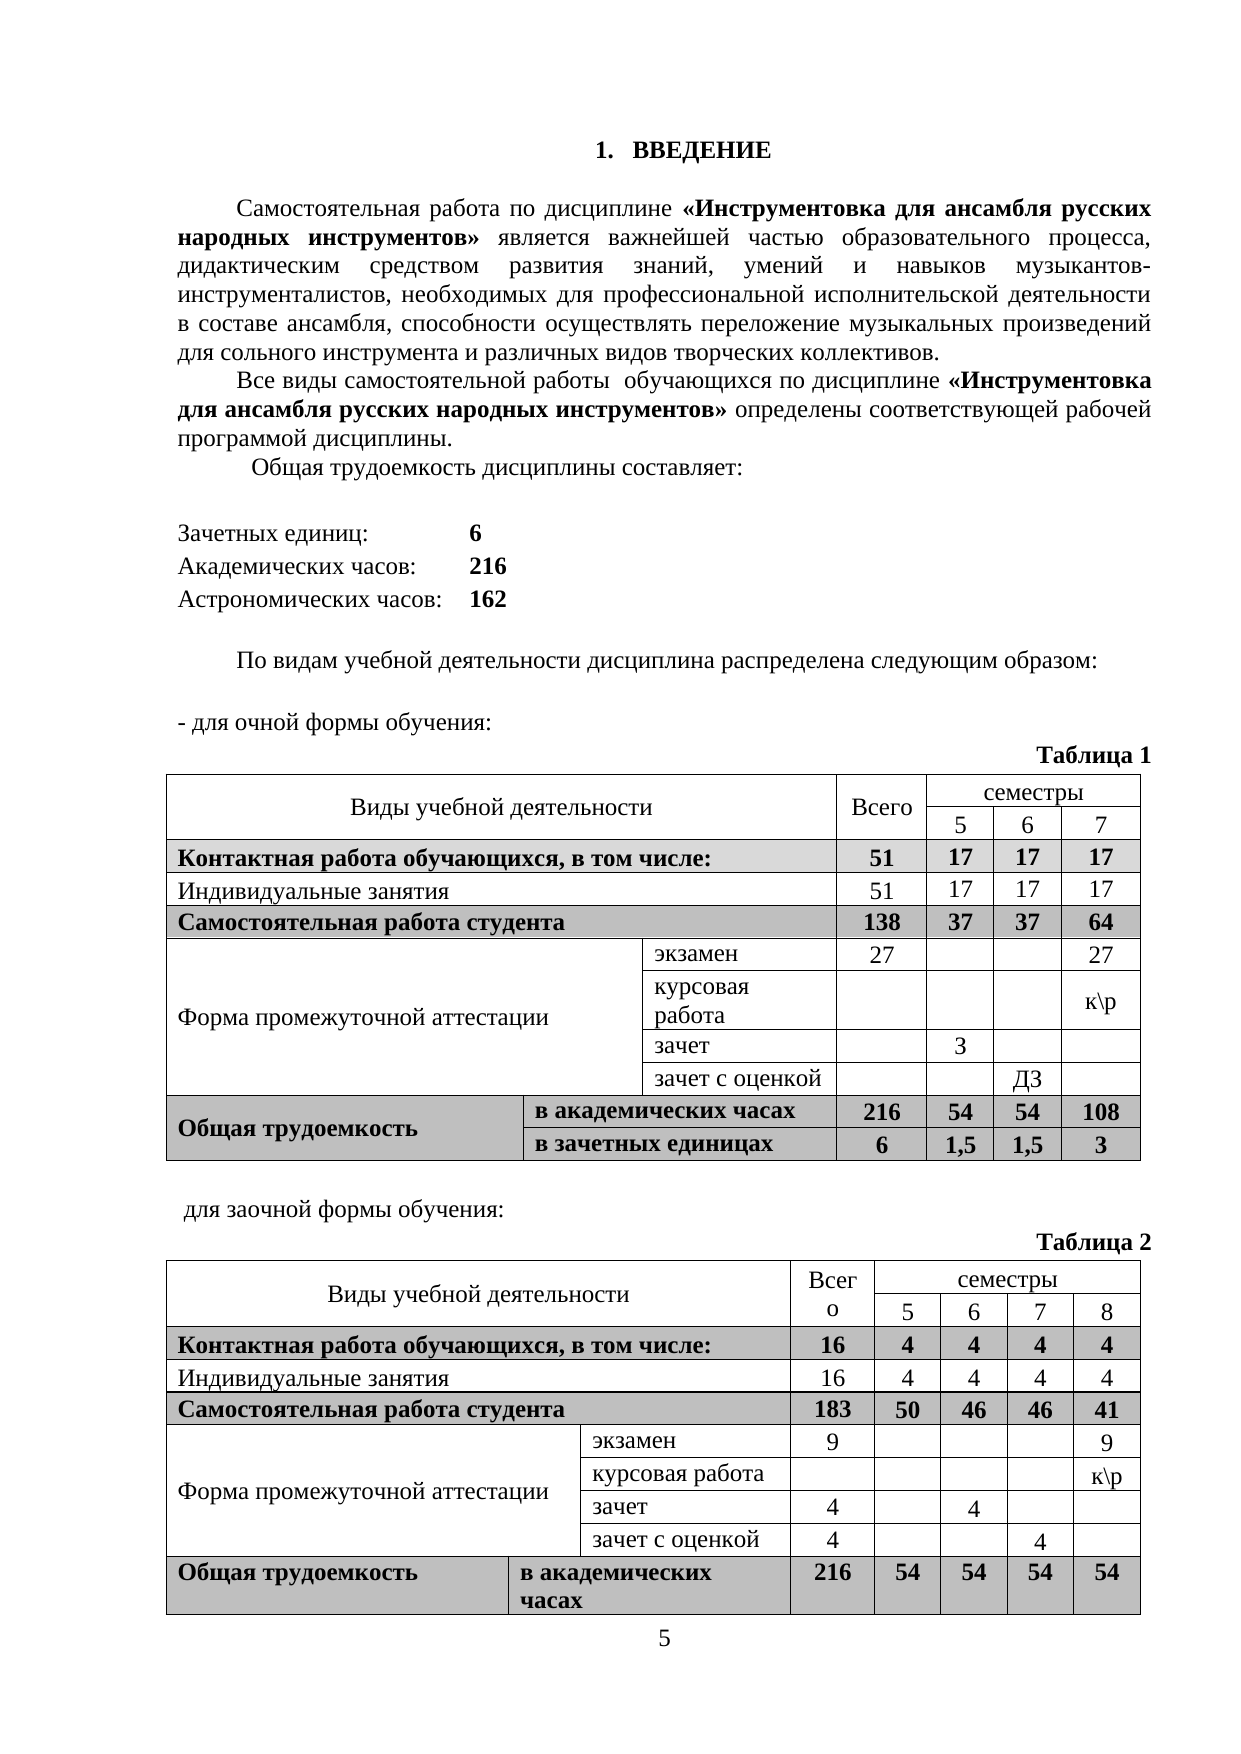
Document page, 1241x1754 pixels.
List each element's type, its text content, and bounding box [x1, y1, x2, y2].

table_cell [927, 1063, 993, 1094]
table_cell 54 [994, 1096, 1061, 1127]
table_cell [941, 1425, 1007, 1457]
table_cell 4 [1074, 1360, 1140, 1391]
table_cell 27 [1062, 939, 1140, 970]
table_cell [1062, 1030, 1140, 1062]
table_cell 216 [458, 551, 1163, 584]
table_cell [837, 1030, 926, 1062]
table_cell 7 [1008, 1294, 1073, 1326]
table_cell Общая трудоемкость [167, 1096, 523, 1160]
table_cell 6 [941, 1294, 1007, 1326]
table_cell [1074, 1491, 1140, 1523]
text - для очной формы обучения: [177, 707, 1152, 736]
table_cell 54 [941, 1557, 1007, 1614]
table_cell 1,5 [994, 1128, 1061, 1160]
table_cell 216 [791, 1557, 874, 1614]
table_cell 17 [994, 873, 1061, 905]
table_header Всего [791, 1261, 874, 1326]
table_cell зачет [643, 1030, 836, 1062]
table_cell 50 [875, 1393, 940, 1424]
table_cell 54 [1074, 1557, 1140, 1614]
table_cell к\р [1062, 971, 1140, 1029]
table_cell 16 [791, 1360, 874, 1391]
table_cell Форма промежуточной аттестации [167, 1425, 580, 1556]
table_cell 9 [791, 1425, 874, 1457]
table_cell 17 [1062, 873, 1140, 905]
table_cell 46 [941, 1393, 1007, 1424]
table_cell Общая трудоемкость [167, 1557, 508, 1614]
table_cell [994, 971, 1061, 1029]
table_cell Контактная работа обучающихся, в том числе: [167, 1327, 790, 1359]
table_cell Самостоятельная работа студента [167, 906, 836, 937]
text Общая трудоемкость дисциплины составляет: [177, 452, 1152, 481]
table_cell Астрономических часов: [166, 584, 458, 617]
table_cell [1008, 1491, 1073, 1523]
table_cell 17 [994, 840, 1061, 872]
table_cell [941, 1524, 1007, 1556]
table_header Всего [837, 775, 926, 839]
table_cell 8 [1074, 1294, 1140, 1326]
table_cell 37 [994, 906, 1061, 937]
table_cell экзамен [581, 1425, 790, 1457]
table_cell [875, 1458, 940, 1490]
table_header семестры [927, 775, 1140, 806]
table_cell [994, 1030, 1061, 1062]
table_cell [837, 971, 926, 1029]
table_cell 64 [1062, 906, 1140, 937]
table_cell зачет с оценкой [643, 1063, 836, 1094]
table_cell З [927, 1030, 993, 1062]
table_cell 162 [458, 584, 1163, 617]
table_cell [791, 1458, 874, 1490]
table_cell [1062, 1063, 1140, 1094]
table_cell Индивидуальные занятия [167, 1360, 790, 1391]
text Таблица 1 [177, 740, 1152, 769]
table_header 6 [458, 518, 1163, 551]
text для заочной формы обучения: [177, 1194, 1152, 1223]
table_cell 138 [837, 906, 926, 937]
table_cell курсовая работа [581, 1458, 790, 1490]
table_cell 4 [1008, 1360, 1073, 1391]
table_cell [1008, 1458, 1073, 1490]
table_cell 51 [837, 873, 926, 905]
table_header семестры [875, 1261, 1140, 1293]
table_cell 4 [875, 1327, 940, 1359]
table_cell 5 [875, 1294, 940, 1326]
table_cell 6 [837, 1128, 926, 1160]
table_cell [927, 939, 993, 970]
table_cell в академических часах [524, 1096, 836, 1127]
table_header Виды учебной деятельности [167, 775, 836, 839]
table_cell 4 [941, 1360, 1007, 1391]
table_cell 108 [1062, 1096, 1140, 1127]
table_cell 16 [791, 1327, 874, 1359]
table_cell 17 [1062, 840, 1140, 872]
table_cell [875, 1425, 940, 1457]
table_cell в зачетных единицах [524, 1128, 836, 1160]
table_cell [1008, 1425, 1073, 1457]
table_cell ДЗ [994, 1063, 1061, 1094]
table_cell 54 [927, 1096, 993, 1127]
table_cell к\р [1074, 1458, 1140, 1490]
table_cell зачет с оценкой [581, 1524, 790, 1556]
table_cell 37 [927, 906, 993, 937]
table_cell [1074, 1524, 1140, 1556]
table_cell Академических часов: [166, 551, 458, 584]
table_cell 54 [1008, 1557, 1073, 1614]
subtitle ВВЕДЕНИЕ [215, 136, 1152, 164]
table_cell 5 [927, 807, 993, 839]
table_cell Самостоятельная работа студента [167, 1393, 790, 1424]
table_cell [837, 1063, 926, 1094]
table_cell [927, 971, 993, 1029]
table_cell 46 [1008, 1393, 1073, 1424]
table_cell экзамен [643, 939, 836, 970]
table_cell 9 [1074, 1425, 1140, 1457]
table_cell [994, 939, 1061, 970]
table_cell Форма промежуточной аттестации [167, 939, 642, 1094]
text Все виды самостоятельной работы обучающихся по дисциплине «Инструментовка для ансамбля русских народных инструментов» определены соответствующей рабочей программой дисциплины. [177, 366, 1152, 452]
table_cell 183 [791, 1393, 874, 1424]
table_header Виды учебной деятельности [167, 1261, 790, 1326]
table_cell 51 [837, 840, 926, 872]
table_cell [875, 1524, 940, 1556]
table_cell [941, 1458, 1007, 1490]
table_cell Контактная работа обучающихся, в том числе: [167, 840, 836, 872]
table_cell 4 [791, 1491, 874, 1523]
text По видам учебной деятельности дисциплина распределена следующим образом: [177, 646, 1152, 674]
table_cell 4 [791, 1524, 874, 1556]
table_cell 216 [837, 1096, 926, 1127]
table_cell зачет [581, 1491, 790, 1523]
table_cell 54 [875, 1557, 940, 1614]
table_cell 4 [1074, 1327, 1140, 1359]
text Самостоятельная работа по дисциплине «Инструментовка для ансамбля русских народных инструментов» является важнейшей частью образовательного процесса, дидактическим средством развития знаний, умений и навыков музыкантов-инструменталистов, необходимых для профессиональной исполнительской деятельности в составе ансамбля, способности осуществлять переложение музыкальных произведений для сольного инструмента и различных видов творческих коллективов. [177, 193, 1152, 366]
table_cell 27 [837, 939, 926, 970]
table_cell 6 [994, 807, 1061, 839]
table_cell 1,5 [927, 1128, 993, 1160]
table_cell 4 [875, 1360, 940, 1391]
table_cell 17 [927, 873, 993, 905]
table_cell Индивидуальные занятия [167, 873, 836, 905]
table_cell [875, 1491, 940, 1523]
table_cell 17 [927, 840, 993, 872]
table_cell 3 [1062, 1128, 1140, 1160]
table_cell 4 [1008, 1524, 1073, 1556]
table_cell 4 [941, 1327, 1007, 1359]
table_cell 41 [1074, 1393, 1140, 1424]
table_cell курсовая работа [643, 971, 836, 1029]
table_cell 4 [941, 1491, 1007, 1523]
table_cell в академических часах [509, 1557, 790, 1614]
text Таблица 2 [177, 1227, 1152, 1256]
table_header Зачетных единиц: [166, 518, 458, 551]
table_cell 7 [1062, 807, 1140, 839]
table_cell 4 [1008, 1327, 1073, 1359]
